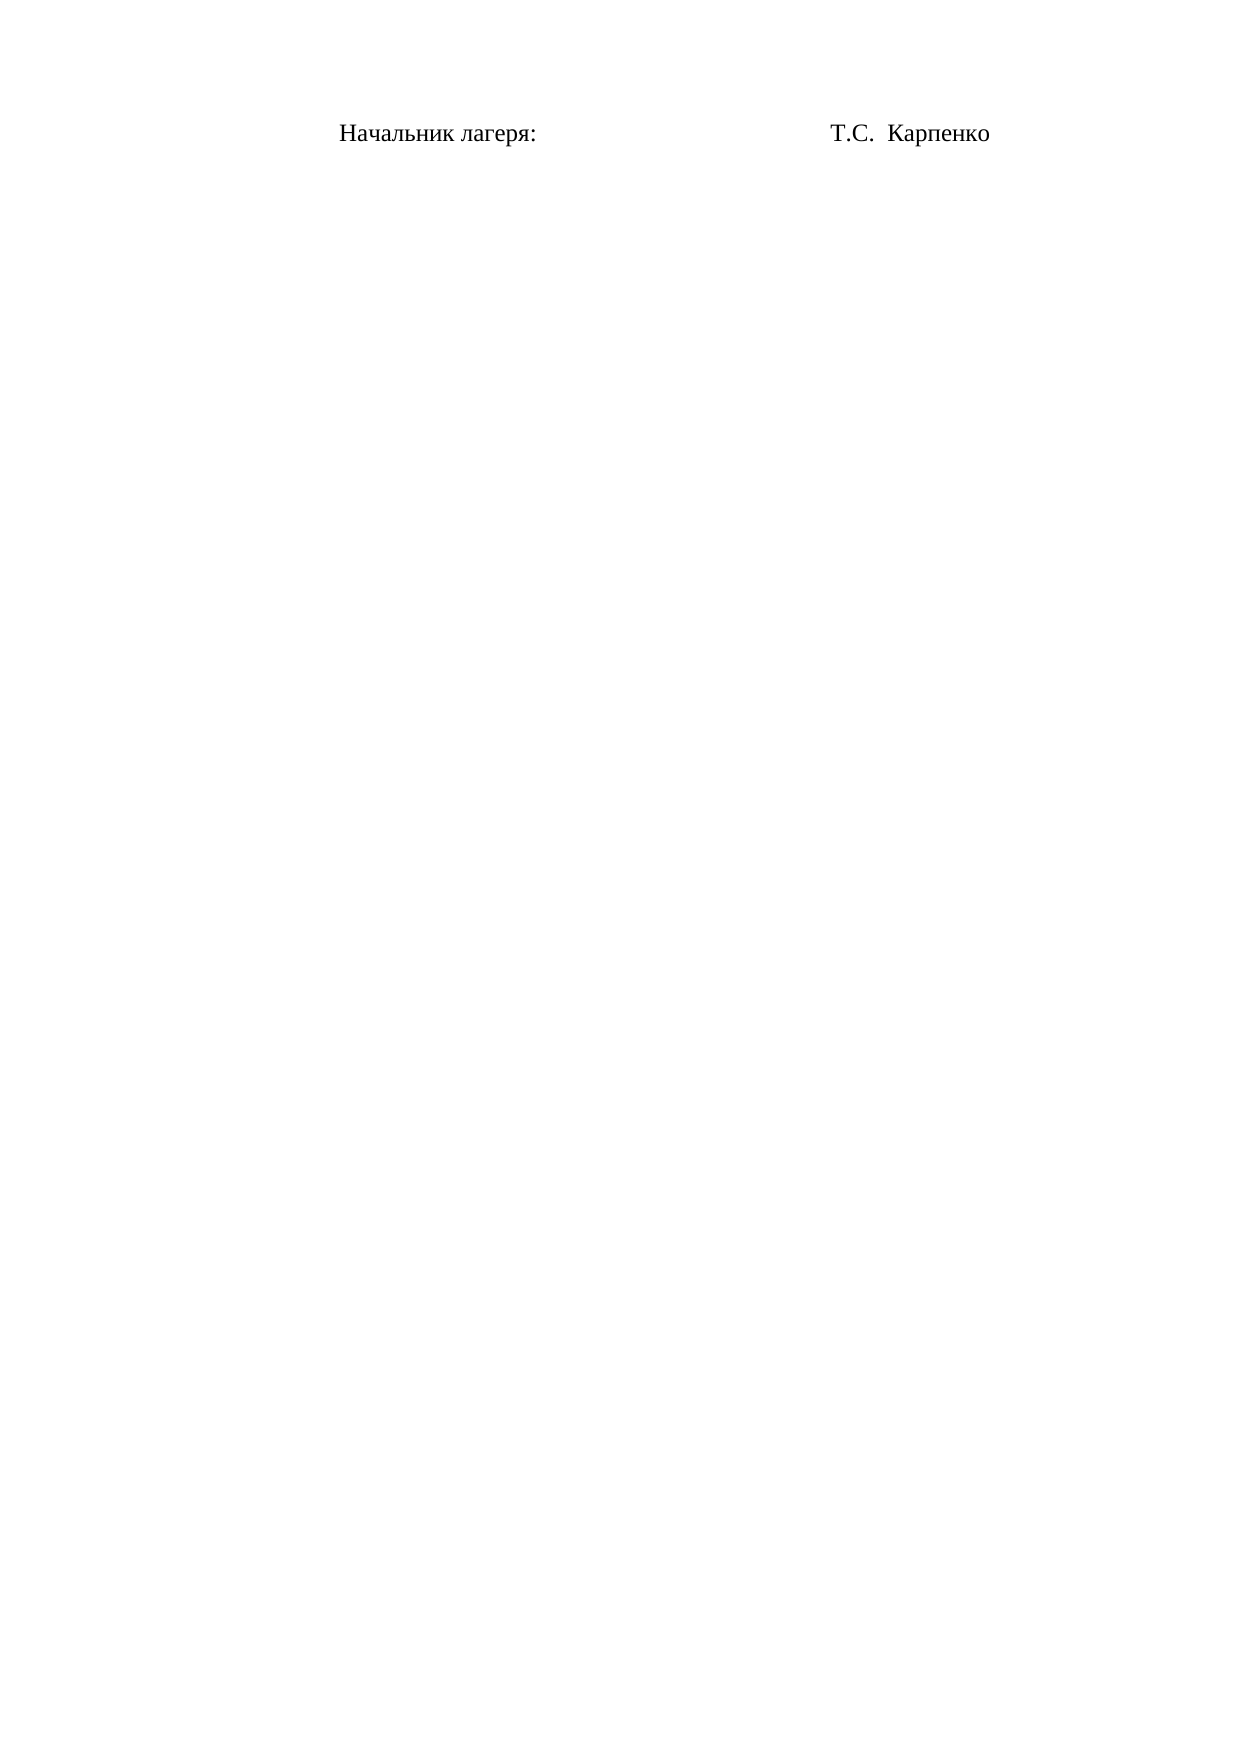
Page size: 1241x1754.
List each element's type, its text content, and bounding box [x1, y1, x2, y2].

text Начальник лагеря: Т.С. Карпенко [177, 118, 1152, 147]
